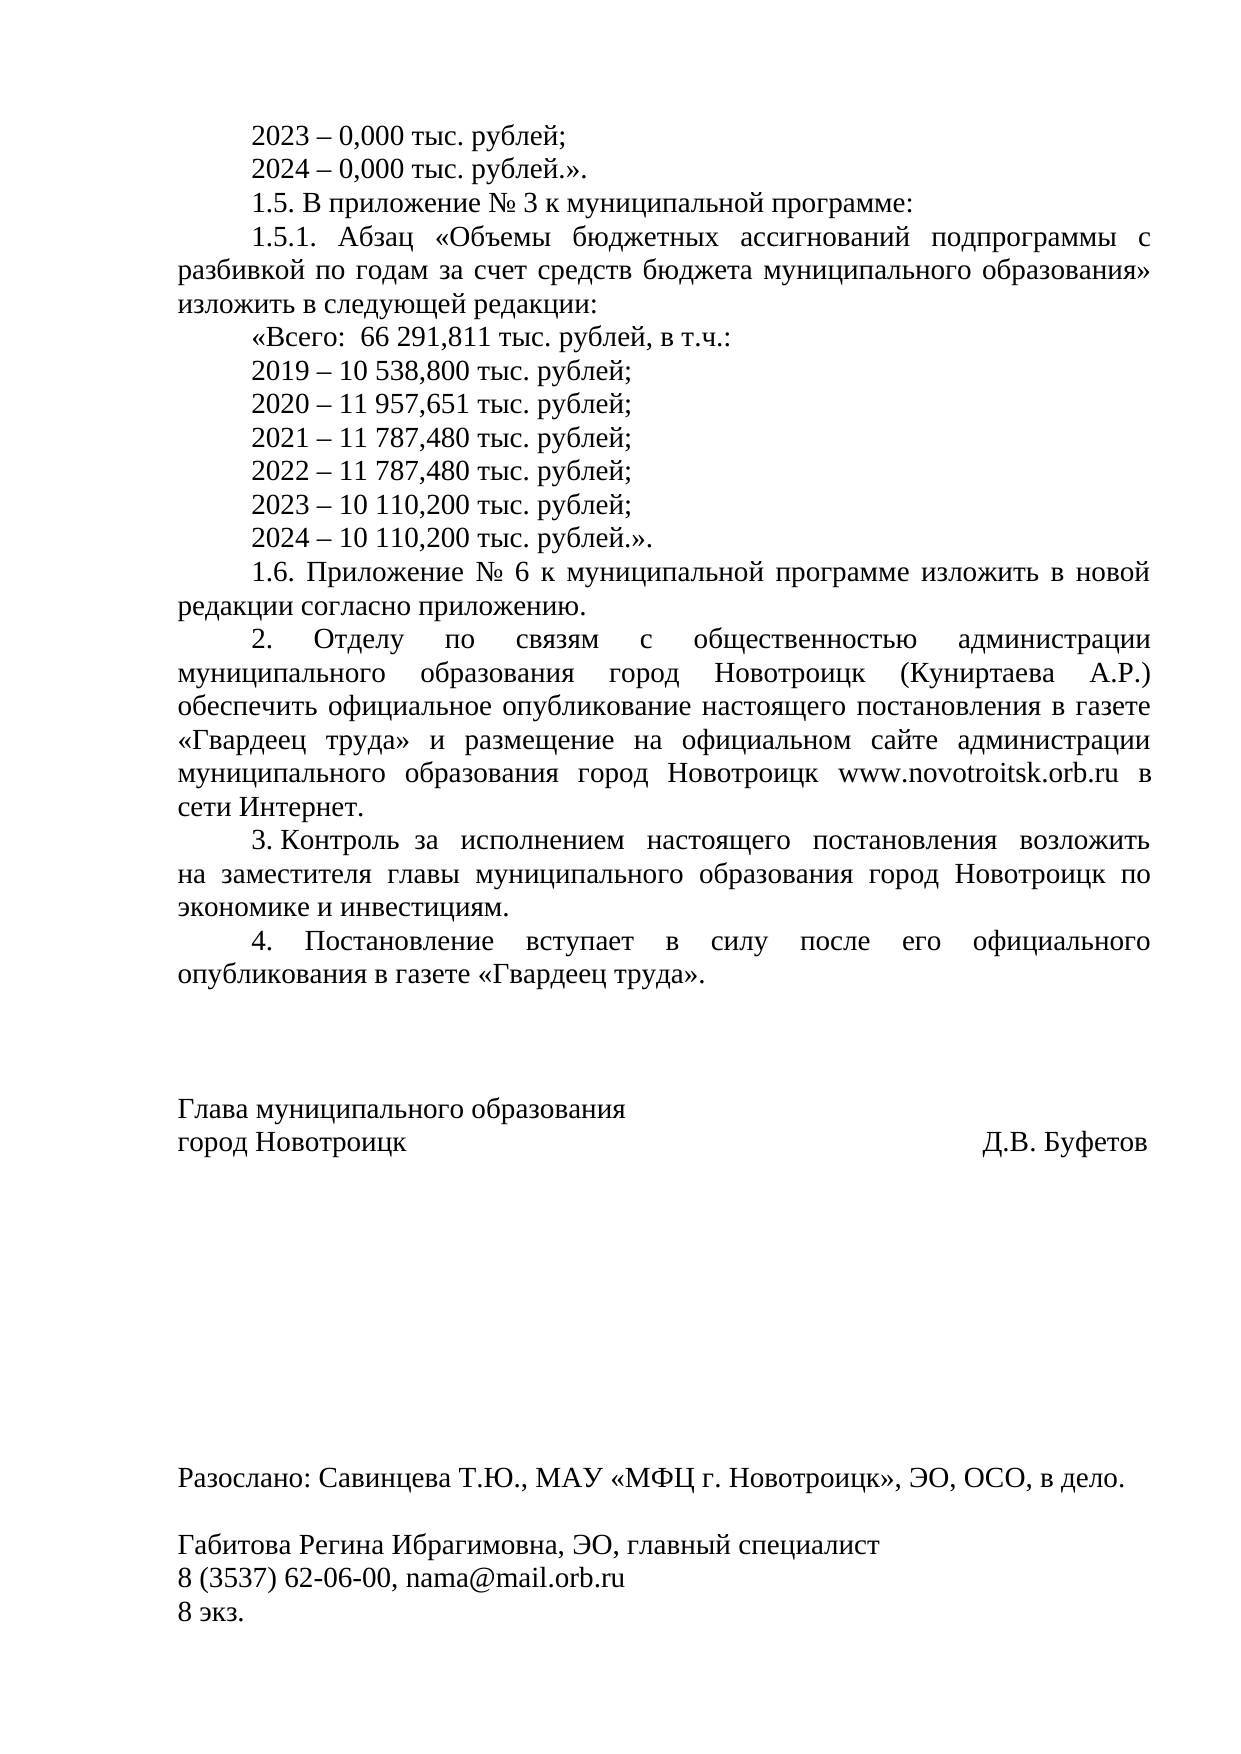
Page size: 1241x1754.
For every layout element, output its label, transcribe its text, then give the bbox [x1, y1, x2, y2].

text 2019 – 10 538,800 тыс. рублей; [177, 353, 1152, 386]
text 8 (3537) 62-06-00, nama@mail.orb.ru [177, 1560, 1152, 1594]
text 2024 – 10 110,200 тыс. рублей.». [177, 521, 1152, 554]
text «Всего: 66 291,811 тыс. рублей, в т.ч.: [177, 319, 1152, 353]
list 3. Контроль за исполнением настоящего постановления возложить на заместителя главы муниципального образования город Новотроицк по экономике и инвестициям. [177, 822, 1152, 923]
text 8 экз. [177, 1594, 1152, 1627]
text 2023 – 10 110,200 тыс. рублей; [177, 487, 1152, 521]
list 4. Постановление вступает в силу после его официального опубликования в газете «Гвардеец труда». [177, 923, 1152, 990]
text 1.6. Приложение № 6 к муниципальной программе изложить в новой редакции согласно приложению. [177, 554, 1152, 621]
text Габитова Регина Ибрагимовна, ЭО, главный специалист [177, 1527, 1152, 1560]
text 1.5. В приложение № 3 к муниципальной программе: [177, 185, 1152, 219]
text 2023 – 0,000 тыс. рублей; [177, 118, 1152, 152]
text 2024 – 0,000 тыс. рублей.». [177, 152, 1152, 185]
text Глава муниципального образования [177, 1091, 1152, 1124]
text 2020 – 11 957,651 тыс. рублей; [177, 386, 1152, 420]
text 2021 – 11 787,480 тыс. рублей; [177, 420, 1152, 453]
text 1.5.1. Абзац «Объемы бюджетных ассигнований подпрограммы с разбивкой по годам за счет средств бюджета муниципального образования» изложить в следующей редакции: [177, 219, 1152, 319]
text город Новотроицк Д.В. Буфетов [177, 1124, 1152, 1158]
text 2022 – 11 787,480 тыс. рублей; [177, 453, 1152, 487]
text Разослано: Савинцева Т.Ю., МАУ «МФЦ г. Новотроицк», ЭО, ОСО, в дело. [177, 1460, 1152, 1493]
text 2. Отделу по связям с общественностью администрации муниципального образования город Новотроицк (Куниртаева А.Р.) обеспечить официальное опубликование настоящего постановления в газете «Гвардеец труда» и размещение на официальном сайте администрации муниципального образования город Новотроицк www.novotroitsk.orb.ru в сети Интернет. [177, 621, 1152, 822]
